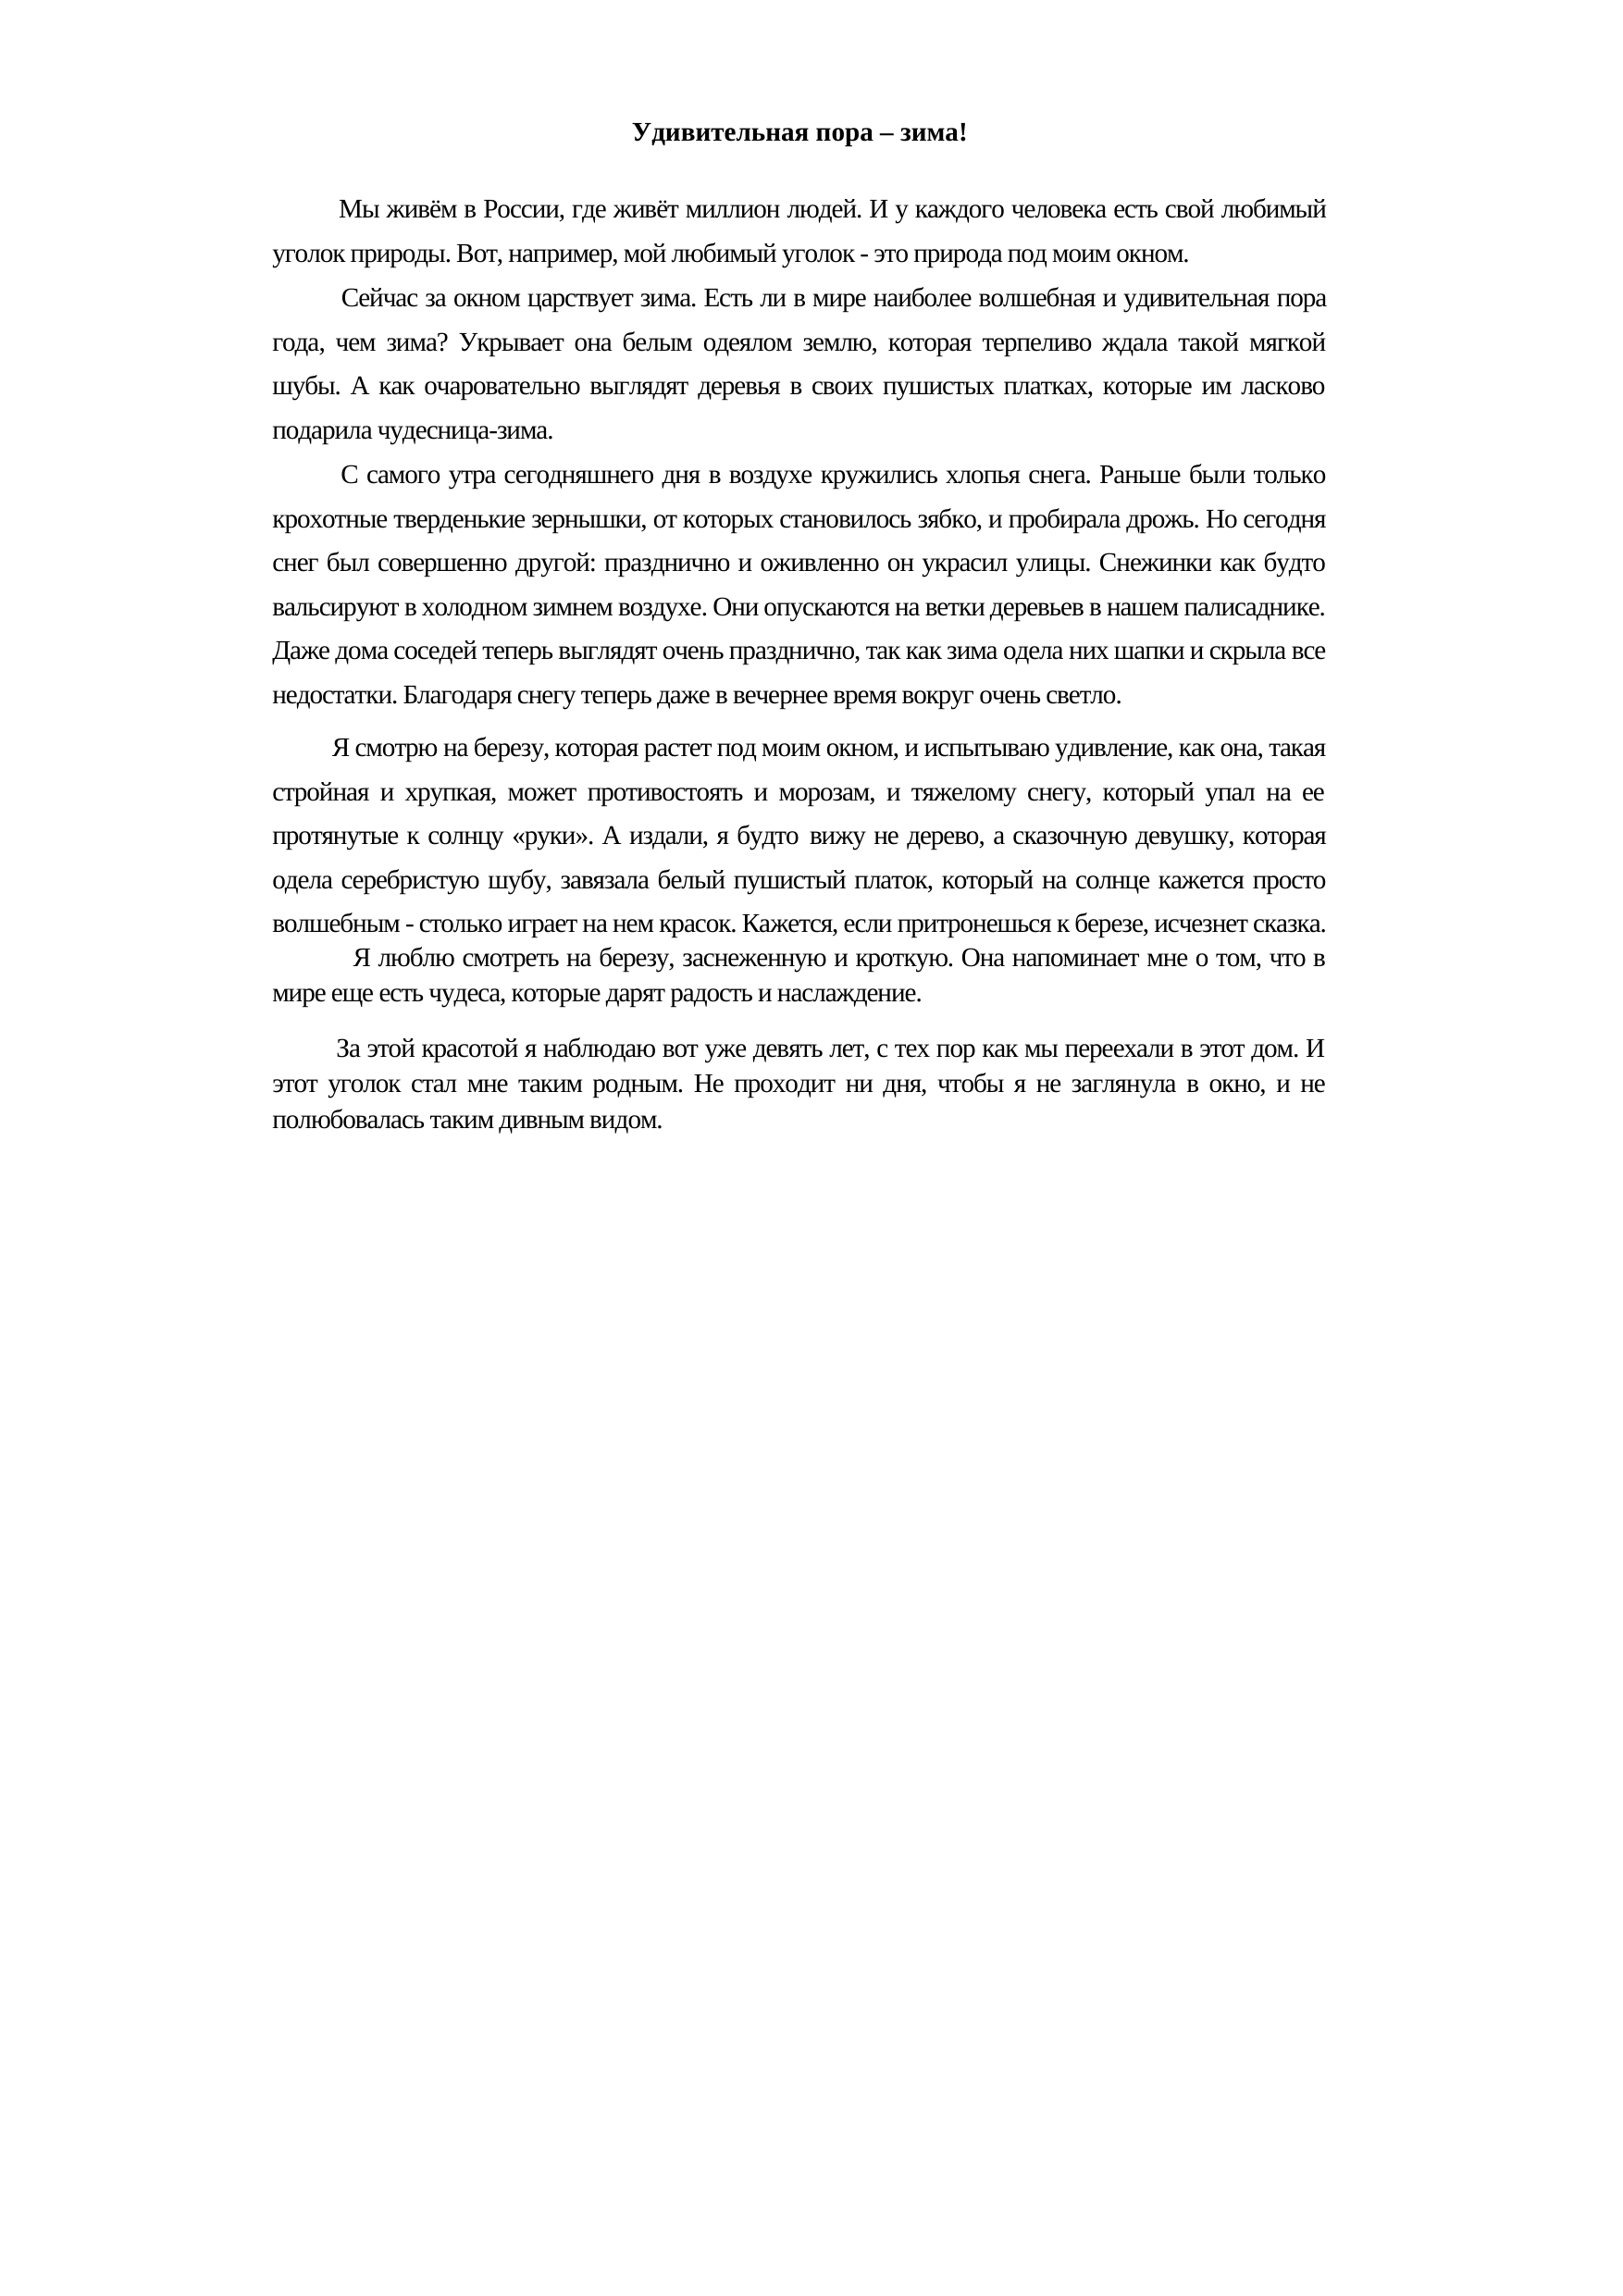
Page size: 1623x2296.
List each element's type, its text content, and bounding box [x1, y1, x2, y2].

text Сейчас за окном царствует зима. Есть ли в мире наиболее волшебная и удивительная пора года, чем зима? Укрывает она белым одеялом землю, которая терпеливо ждала такой мягкой шубы. А как очаровательно выглядят деревья в своих пушистых платках, которые им ласково подарила чудесница-зима. [272, 272, 1327, 448]
text Я смотрю на березу, которая растет под моим окном, и испытываю удивление, как она, такая стройная и хрупкая, может противостоять и морозам, и тяжелому снегу, который упал на ее протянутые к солнцу «руки». А издали, я будто вижу не дерево, а сказочную девушку, которая одела серебристую шубу, завязала белый пушистый платок, который на солнце кажется просто волшебным - столько играет на нем красок. Кажется, если притронешься к березе, исчезнет сказка. [272, 721, 1327, 941]
text Я люблю смотреть на березу, заснеженную и кроткую. Она напоминает мне о том, что в мире еще есть чудеса, которые дарят радость и наслаждение. [272, 941, 1327, 1008]
text Удивительная пора – зима! [272, 123, 1327, 146]
text За этой красотой я наблюдаю вот уже девять лет, с тех пор как мы переехали в этот дом. И этот уголок стал мне таким родным. Не проходит ни дня, чтобы я не заглянула в окно, и не полюбовалась таким дивным видом. [272, 1032, 1327, 1135]
text С самого утра сегодняшнего дня в воздухе кружились хлопья снега. Раньше были только крохотные тверденькие зернышки, от которых становилось зябко, и пробирала дрожь. Но сегодня снег был совершенно другой: празднично и оживленно он украсил улицы. Снежинки как будто вальсируют в холодном зимнем воздухе. Они опускаются на ветки деревьев в нашем палисаднике. Даже дома соседей теперь выглядят очень празднично, так как зима одела них шапки и скрыла все недостатки. Благодаря снегу теперь даже в вечернее время вокруг очень светло. [272, 449, 1327, 713]
text Мы живём в России, где живёт миллион людей. И у каждого человека есть свой любимый уголок природы. Вот, например, мой любимый уголок - это природа под моим окном. [272, 183, 1327, 271]
